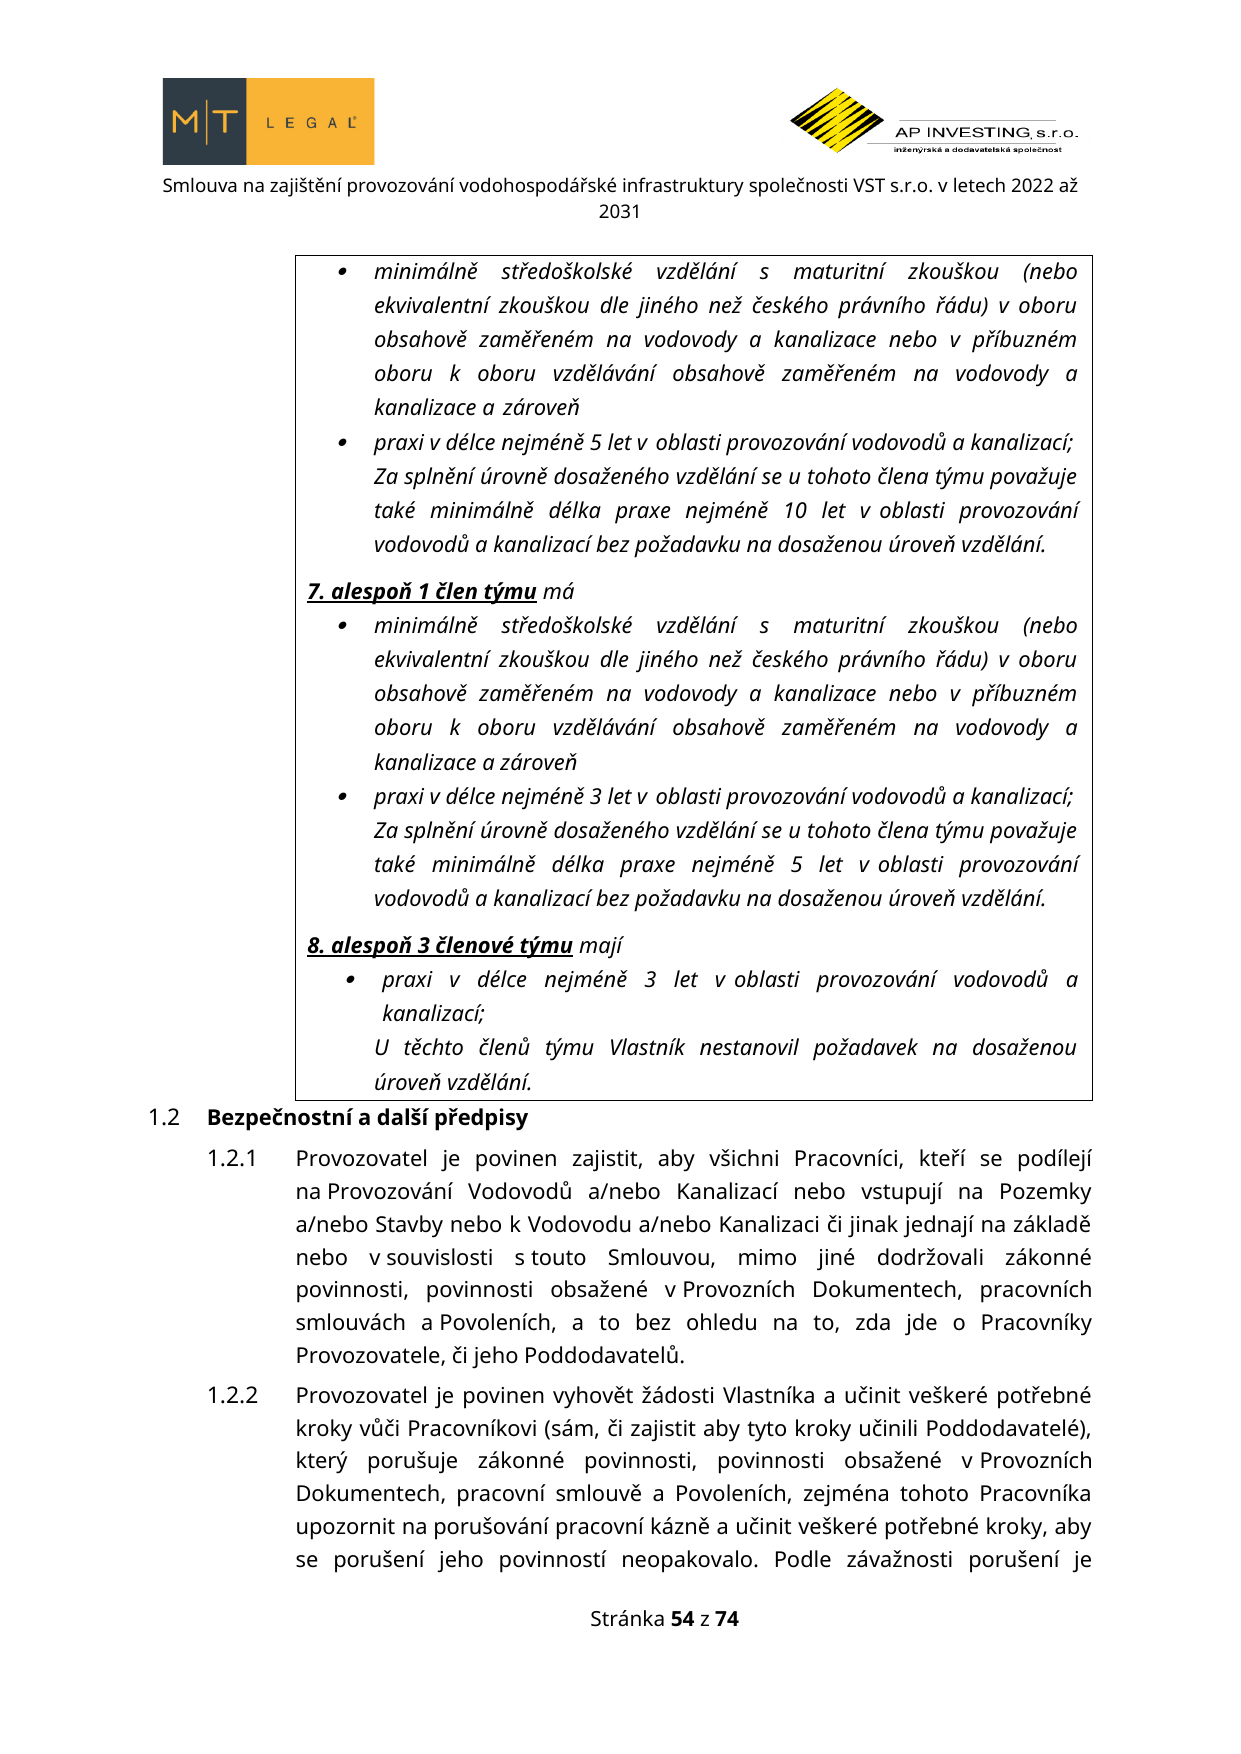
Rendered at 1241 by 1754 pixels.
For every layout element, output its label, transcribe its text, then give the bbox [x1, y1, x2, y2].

text Bezpečnostní a další předpisy [148, 1101, 1093, 1132]
picture [162, 78, 375, 165]
subtitle Provozovatel je povinen zajistit, aby všichni Pracovníci, kteří se podílejí na Provozování Vodovodů a/nebo Kanalizací nebo vstupují na Pozemky a/nebo Stavby nebo k Vodovodu a/nebo Kanalizaci či jinak jednají na základě nebo v souvislosti s touto Smlouvou, mimo jiné dodržovali zákonné povinnosti, povinnosti obsažené v Provozních Dokumentech, pracovních smlouvách a Povoleních, a to bez ohledu na to, zda jde o Pracovníky Provozovatele, či jeho Poddodavatelů. [207, 1142, 1093, 1369]
picture [778, 80, 1093, 165]
